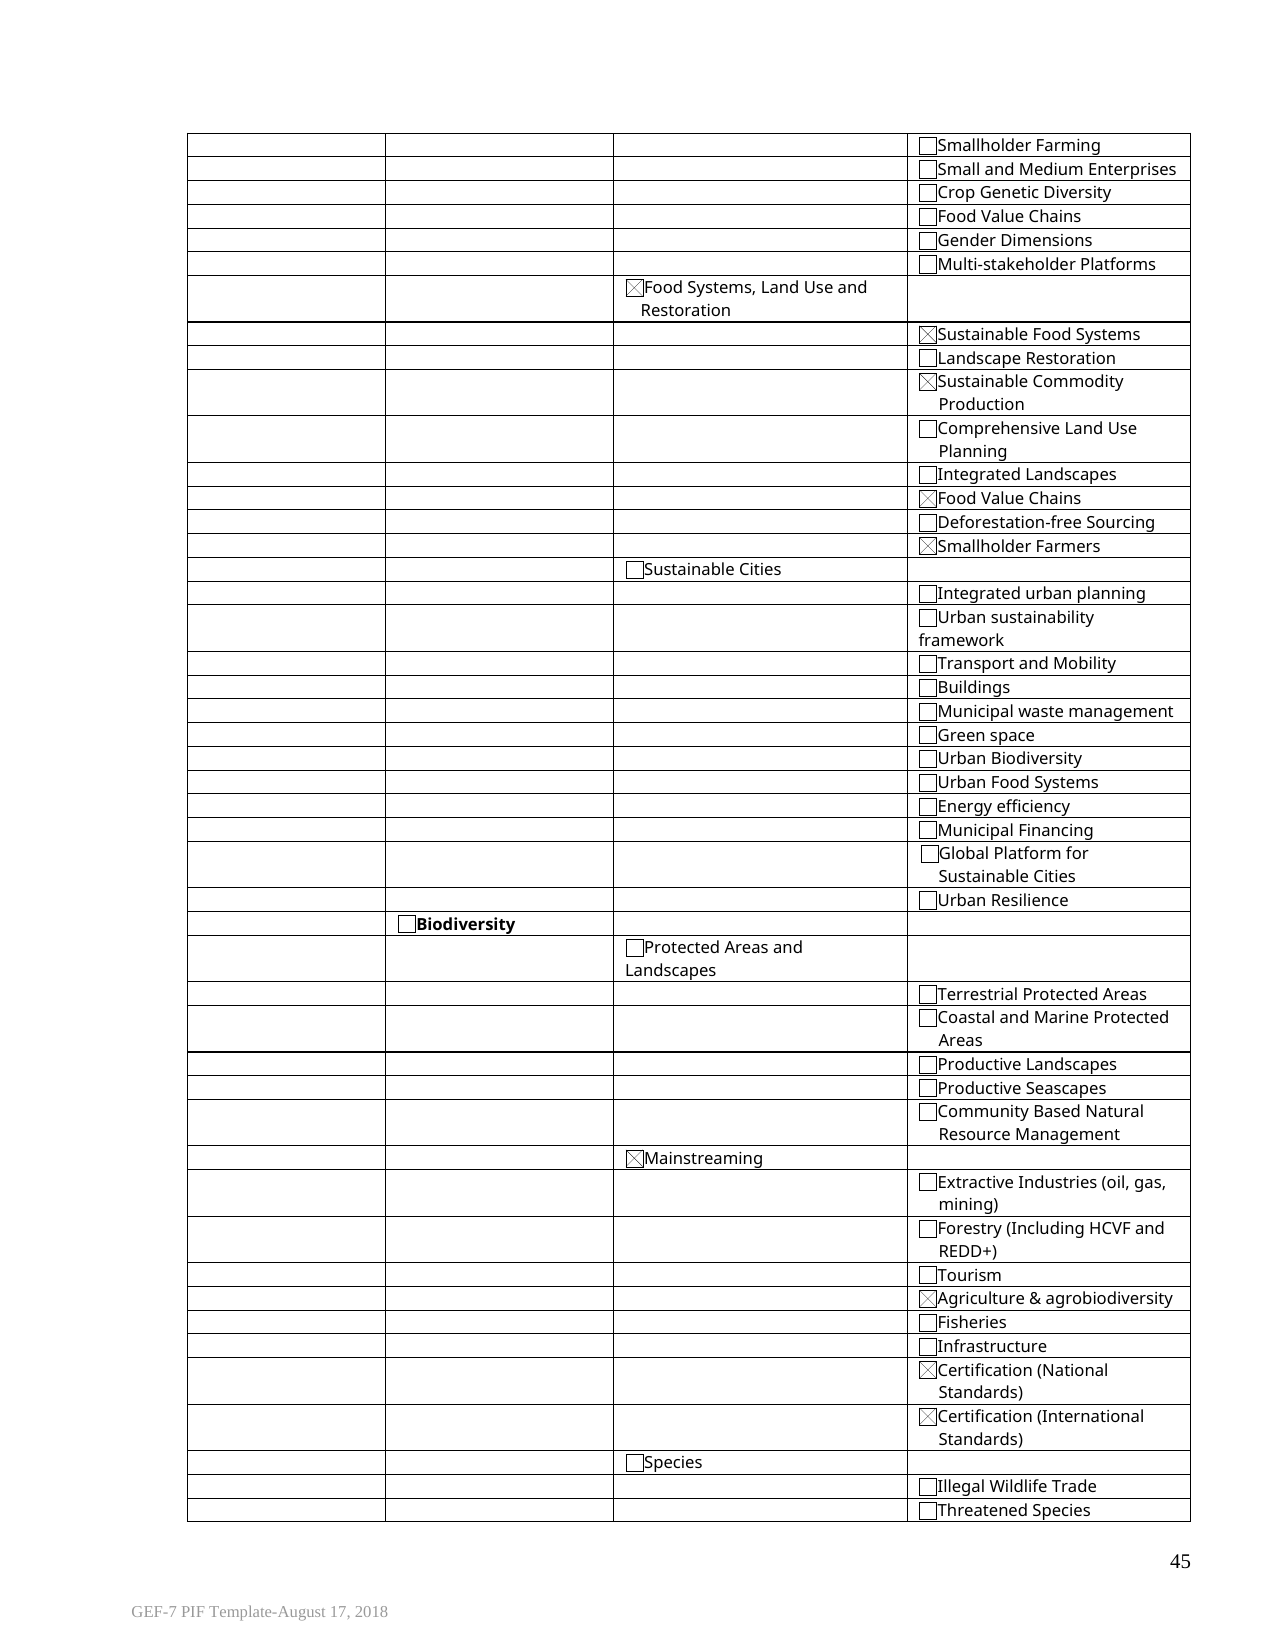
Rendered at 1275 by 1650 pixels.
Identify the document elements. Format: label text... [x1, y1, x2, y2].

table_cell [614, 1499, 907, 1521]
table_cell [614, 252, 907, 275]
table_cell [908, 1146, 1190, 1169]
table_cell [386, 534, 613, 557]
table_cell [188, 205, 385, 227]
table_cell [386, 1405, 613, 1450]
table_cell [188, 134, 385, 156]
table_cell [188, 1475, 385, 1497]
table_cell [386, 1053, 613, 1075]
table_cell Transport and Mobility [908, 652, 1190, 674]
table_cell Illegal Wildlife Trade [908, 1475, 1190, 1497]
table_cell Productive Landscapes [908, 1053, 1190, 1075]
table_cell Food Value Chains [908, 205, 1190, 227]
table_cell Urban Resilience [908, 888, 1190, 911]
table_cell Urban Biodiversity [908, 747, 1190, 769]
table_cell [386, 723, 613, 746]
table_cell [386, 605, 613, 651]
table_cell [614, 699, 907, 722]
table_cell [188, 370, 385, 415]
table_cell Tourism [908, 1263, 1190, 1286]
table_cell [614, 582, 907, 604]
table_cell [386, 582, 613, 604]
table_cell Sustainable Cities [614, 558, 907, 581]
table_cell [386, 463, 613, 486]
table_cell [188, 699, 385, 722]
table_cell [386, 842, 613, 887]
table_cell [188, 1100, 385, 1145]
table_cell [614, 747, 907, 769]
table_cell [386, 1287, 613, 1309]
table_cell Gender Dimensions [908, 229, 1190, 251]
table_cell [386, 370, 613, 415]
table_cell Integrated Landscapes [908, 463, 1190, 486]
table_cell [386, 747, 613, 769]
table_cell [188, 1287, 385, 1309]
table_cell [614, 1217, 907, 1262]
table_cell [614, 370, 907, 415]
table_cell [386, 1499, 613, 1521]
table_cell [386, 1146, 613, 1169]
table_cell [188, 652, 385, 674]
table_cell [386, 252, 613, 275]
table_cell [386, 487, 613, 509]
table_cell [614, 205, 907, 227]
table_cell [614, 463, 907, 486]
table_cell Urban Food Systems [908, 771, 1190, 793]
table_cell [614, 487, 907, 509]
table_cell [614, 157, 907, 180]
table_cell [386, 818, 613, 841]
table_cell [188, 252, 385, 275]
table_cell [386, 1334, 613, 1357]
table_cell [614, 723, 907, 746]
table_cell [386, 323, 613, 345]
table_cell [188, 1053, 385, 1075]
table_cell [386, 276, 613, 321]
table_cell Terrestrial Protected Areas [908, 982, 1190, 1005]
table_cell [188, 747, 385, 769]
table_cell [188, 1334, 385, 1357]
table_cell [188, 1006, 385, 1051]
table_cell [188, 888, 385, 911]
table_cell [614, 676, 907, 698]
table_cell Small and Medium Enterprises [908, 157, 1190, 180]
table_cell [614, 1334, 907, 1357]
table_cell [188, 487, 385, 509]
table_cell [188, 771, 385, 793]
table_cell [614, 323, 907, 345]
table_cell [188, 912, 385, 935]
table_cell [614, 134, 907, 156]
table_cell [614, 416, 907, 462]
table_cell [188, 1358, 385, 1403]
table_cell [614, 1263, 907, 1286]
table_cell Deforestation-free Sourcing [908, 510, 1190, 533]
table_cell [188, 1170, 385, 1216]
table_cell [386, 205, 613, 227]
table_cell [614, 1475, 907, 1497]
table_cell [386, 1263, 613, 1286]
table_cell Productive Seascapes [908, 1076, 1190, 1099]
table_cell Community Based Natural Resource Management [908, 1100, 1190, 1145]
table_cell [614, 605, 907, 651]
table_cell [188, 982, 385, 1005]
table_cell [188, 1146, 385, 1169]
table_cell [188, 276, 385, 321]
table_cell [386, 1311, 613, 1333]
table_cell [386, 346, 613, 369]
table_cell Comprehensive Land Use Planning [908, 416, 1190, 462]
table_cell [386, 699, 613, 722]
table_cell Agriculture & agrobiodiversity [908, 1287, 1190, 1309]
table_cell [614, 1100, 907, 1145]
table_cell Forestry (Including HCVF and REDD+) [908, 1217, 1190, 1262]
table_cell Species [614, 1451, 907, 1474]
table_cell [188, 510, 385, 533]
table_cell [386, 229, 613, 251]
table_cell [188, 723, 385, 746]
table_cell [614, 912, 907, 935]
table_cell [188, 1311, 385, 1333]
table_cell Certification (National Standards) [908, 1358, 1190, 1403]
table_cell [614, 1076, 907, 1099]
table_cell [614, 1053, 907, 1075]
table_cell [188, 582, 385, 604]
table_cell [188, 794, 385, 817]
table_cell [614, 842, 907, 887]
table_cell Infrastructure [908, 1334, 1190, 1357]
table_cell [386, 181, 613, 204]
table_cell [614, 534, 907, 557]
table_cell [614, 346, 907, 369]
table_cell [188, 346, 385, 369]
table_cell Coastal and Marine Protected Areas [908, 1006, 1190, 1051]
table_cell [188, 229, 385, 251]
table_cell [386, 771, 613, 793]
table_cell Global Platform for Sustainable Cities [908, 842, 1190, 887]
table_cell [614, 888, 907, 911]
table_cell Integrated urban planning [908, 582, 1190, 604]
table_cell [386, 157, 613, 180]
table_cell [614, 1287, 907, 1309]
table_cell Sustainable Commodity Production [908, 370, 1190, 415]
table_cell [386, 1217, 613, 1262]
table_cell [188, 181, 385, 204]
table_cell [908, 276, 1190, 321]
table_cell [188, 558, 385, 581]
table_cell [386, 1076, 613, 1099]
table_cell Sustainable Food Systems [908, 323, 1190, 345]
table_cell [188, 818, 385, 841]
table_cell Green space [908, 723, 1190, 746]
table_cell [614, 818, 907, 841]
table_cell Fisheries [908, 1311, 1190, 1333]
table_cell [614, 1170, 907, 1216]
table_cell [188, 534, 385, 557]
table_cell Crop Genetic Diversity [908, 181, 1190, 204]
table_cell [908, 912, 1190, 935]
table_cell Energy efficiency [908, 794, 1190, 817]
table_cell [614, 1006, 907, 1051]
table_cell [614, 794, 907, 817]
table_cell Landscape Restoration [908, 346, 1190, 369]
table_cell [188, 1217, 385, 1262]
table_cell [188, 416, 385, 462]
table_cell [188, 605, 385, 651]
table_cell [386, 416, 613, 462]
table_cell [386, 510, 613, 533]
table_cell [188, 1076, 385, 1099]
table_cell [386, 134, 613, 156]
table_cell [614, 982, 907, 1005]
table_cell Urban sustainability framework [908, 605, 1190, 651]
table_cell Multi-stakeholder Platforms [908, 252, 1190, 275]
table_cell Certification (International Standards) [908, 1405, 1190, 1450]
table_cell Food Systems, Land Use and Restoration [614, 276, 907, 321]
table_cell Buildings [908, 676, 1190, 698]
table_cell [188, 323, 385, 345]
table_cell Municipal waste management [908, 699, 1190, 722]
table_cell [386, 982, 613, 1005]
table_cell Municipal Financing [908, 818, 1190, 841]
table_cell Extractive Industries (oil, gas, mining) [908, 1170, 1190, 1216]
table_cell Protected Areas and Landscapes [614, 936, 907, 981]
table_cell [188, 157, 385, 180]
table_cell [188, 1405, 385, 1450]
table_cell Smallholder Farming [908, 134, 1190, 156]
table_cell [386, 794, 613, 817]
table_cell [188, 842, 385, 887]
table_cell [614, 229, 907, 251]
table_cell Mainstreaming [614, 1146, 907, 1169]
table_cell [614, 510, 907, 533]
table_cell [188, 463, 385, 486]
table_cell [614, 1311, 907, 1333]
table_cell [614, 1358, 907, 1403]
table_cell [386, 676, 613, 698]
table_cell [386, 558, 613, 581]
table_cell [386, 1475, 613, 1497]
table_cell Smallholder Farmers [908, 534, 1190, 557]
table_cell Threatened Species [908, 1499, 1190, 1521]
table_cell [188, 1451, 385, 1474]
table_cell [386, 1100, 613, 1145]
table_cell [188, 1263, 385, 1286]
table_cell [386, 936, 613, 981]
table_cell [614, 652, 907, 674]
table_cell [188, 936, 385, 981]
table_cell [614, 771, 907, 793]
table_cell [908, 558, 1190, 581]
table_cell [386, 1170, 613, 1216]
table_cell [386, 652, 613, 674]
table_cell [386, 1006, 613, 1051]
table_cell [386, 1451, 613, 1474]
table_cell Food Value Chains [908, 487, 1190, 509]
table_cell [188, 676, 385, 698]
table_cell [188, 1499, 385, 1521]
table_cell Biodiversity [386, 912, 613, 935]
table_cell [386, 888, 613, 911]
table_cell [386, 1358, 613, 1403]
table_cell [614, 181, 907, 204]
table_cell [908, 936, 1190, 981]
table_cell [614, 1405, 907, 1450]
table_cell [908, 1451, 1190, 1474]
